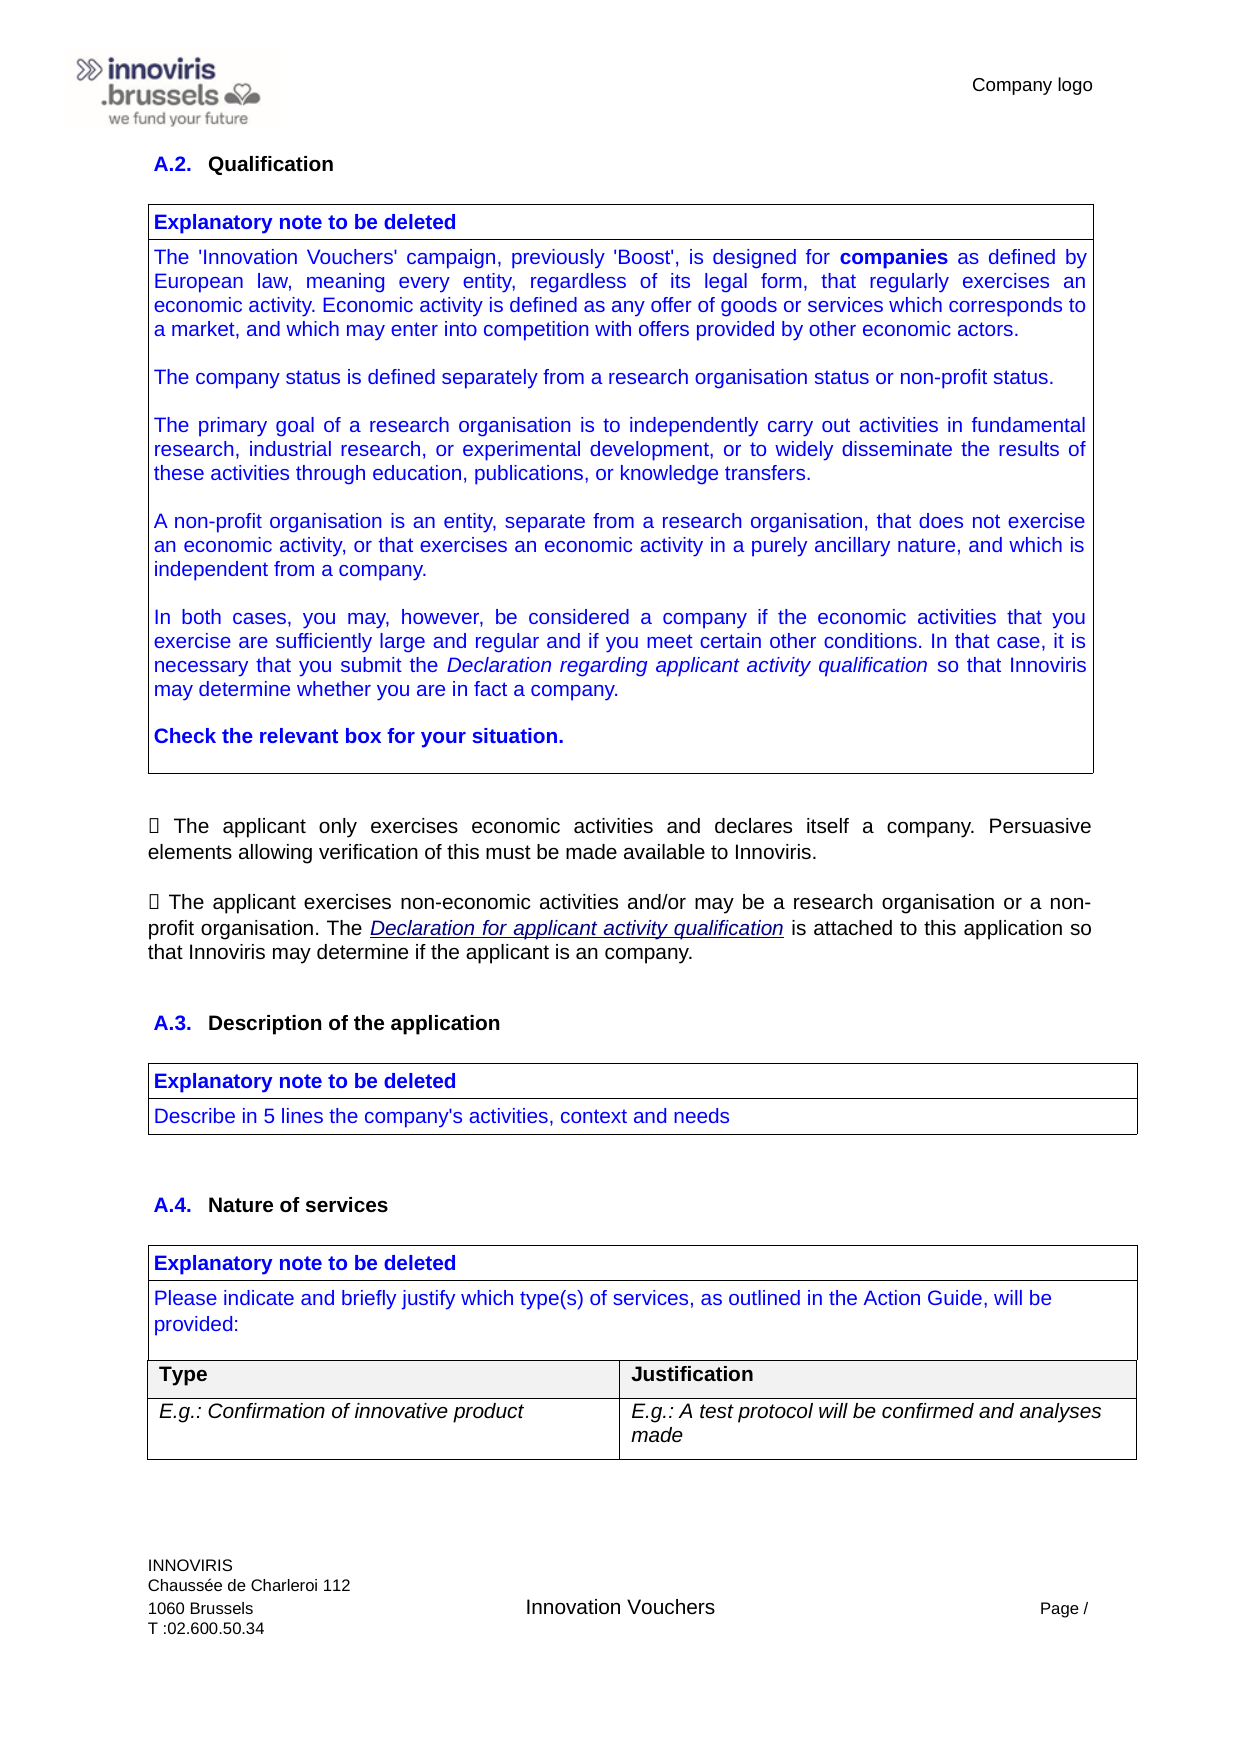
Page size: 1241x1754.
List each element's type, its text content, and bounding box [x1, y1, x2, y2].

table_cell The 'Innovation Vouchers' campaign, previously 'Boost', is designed for companies as defined by European law, meaning every entity, regardless of its legal form, that regularly exercises an economic activity. Economic activity is defined as any offer of goods or services which corresponds to a market, and which may enter into competition with offers provided by other economic actors. The company status is defined separately from a research organisation status or non-profit status. The primary goal of a research organisation is to independently carry out activities in fundamental research, industrial research, or experimental development, or to widely disseminate the results of these activities through education, publications, or knowledge transfers. A non-profit organisation is an entity, separate from a research organisation, that does not exercise an economic activity, or that exercises an economic activity in a purely ancillary nature, and which is independent from a company. In both cases, you may, however, be considered a company if the economic activities that you exercise are sufficiently large and regular and if you meet certain other conditions. In that case, it is necessary that you submit the Declaration regarding applicant activity qualification so that Innoviris may determine whether you are in fact a company. Check the relevant box for your situation. [149, 240, 1093, 772]
picture [65, 47, 282, 147]
table_cell E.g.: Confirmation of innovative product [148, 1399, 619, 1459]
subtitle Nature of services [148, 1193, 1092, 1243]
text  The applicant only exercises economic activities and declares itself a company. Persuasive elements allowing verification of this must be made available to Innoviris. [148, 811, 1092, 863]
table_cell Describe in 5 lines the company's activities, context and needs [149, 1099, 1137, 1134]
text  The applicant exercises non-economic activities and/or may be a research organisation or a non-profit organisation. The Declaration for applicant activity qualification is attached to this application so that Innoviris may determine if the applicant is an company. [148, 887, 1092, 964]
table_header Explanatory note to be deleted [149, 1246, 1137, 1280]
table_cell E.g.: A test protocol will be confirmed and analyses made [620, 1399, 1136, 1459]
subtitle Qualification [148, 152, 1092, 202]
table_header Explanatory note to be deleted [149, 1064, 1137, 1098]
table_header Explanatory note to be deleted [149, 205, 1093, 239]
table_header Justification [620, 1361, 1136, 1398]
subtitle Description of the application [148, 1011, 1092, 1061]
table_cell Please indicate and briefly justify which type(s) of services, as outlined in the Action Guide, will be provided: [149, 1281, 1137, 1360]
table_header Type [148, 1361, 619, 1398]
